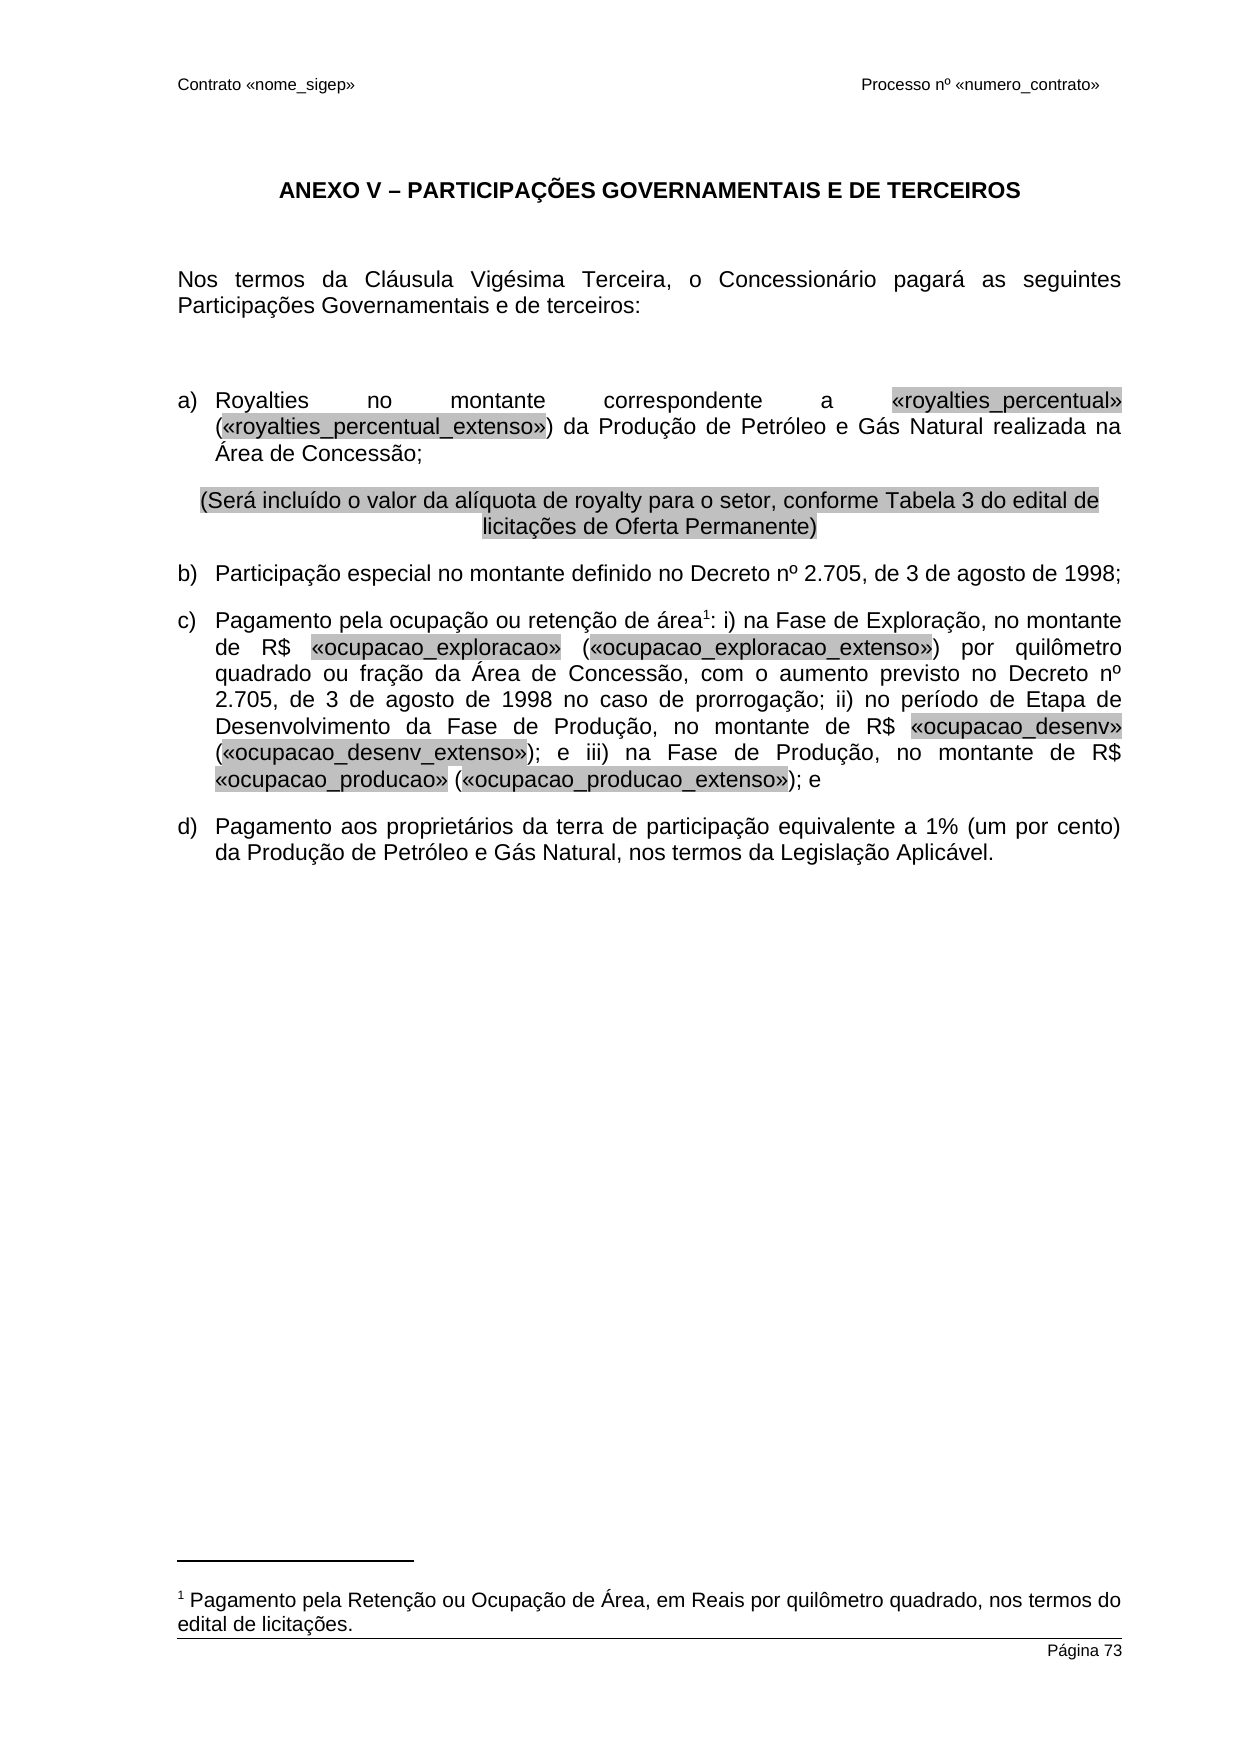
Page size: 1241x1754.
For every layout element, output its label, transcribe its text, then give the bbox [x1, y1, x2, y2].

list Pagamento aos proprietários da terra de participação equivalente a 1% (um por cento) da Produção de Petróleo e Gás Natural, nos termos da Legislação Aplicável. [177, 813, 1122, 865]
list Pagamento pela ocupação ou retenção de área: i) na Fase de Exploração, no montante de R$ «ocupacao_exploracao» («ocupacao_exploracao_extenso») por quilômetro quadrado ou fração da Área de Concessão, com o aumento previsto no Decreto nº 2.705, de 3 de agosto de 1998 no caso de prorrogação; ii) no período de Etapa de Desenvolvimento da Fase de Produção, no montante de R$ «ocupacao_desenv» («ocupacao_desenv_extenso»); e iii) na Fase de Produção, no montante de R$ «ocupacao_producao» («ocupacao_producao_extenso»); e [177, 607, 1122, 792]
text (Será incluído o valor da alíquota de royalty para o setor, conforme Tabela 3 do edital de licitações de Oferta Permanente) [817, 487, 1122, 539]
list Participação especial no montante definido no Decreto nº 2.705, de 3 de agosto de 1998; [177, 560, 1122, 587]
text Nos termos da Cláusula Vigésima Terceira, o Concessionário pagará as seguintes Participações Governamentais e de terceiros: [177, 266, 1122, 319]
list Royalties no montante correspondente a «royalties_percentual» («royalties_percentual_extenso») da Produção de Petróleo e Gás Natural realizada na Área de Concessão; [177, 387, 1122, 466]
text (Será incluído o valor da alíquota de royalty para o setor, conforme Tabela 3 do edital de licitações de Oferta Permanente) [177, 487, 482, 539]
text Anexo V – Participações governamentais e de terceiros [177, 177, 1122, 203]
